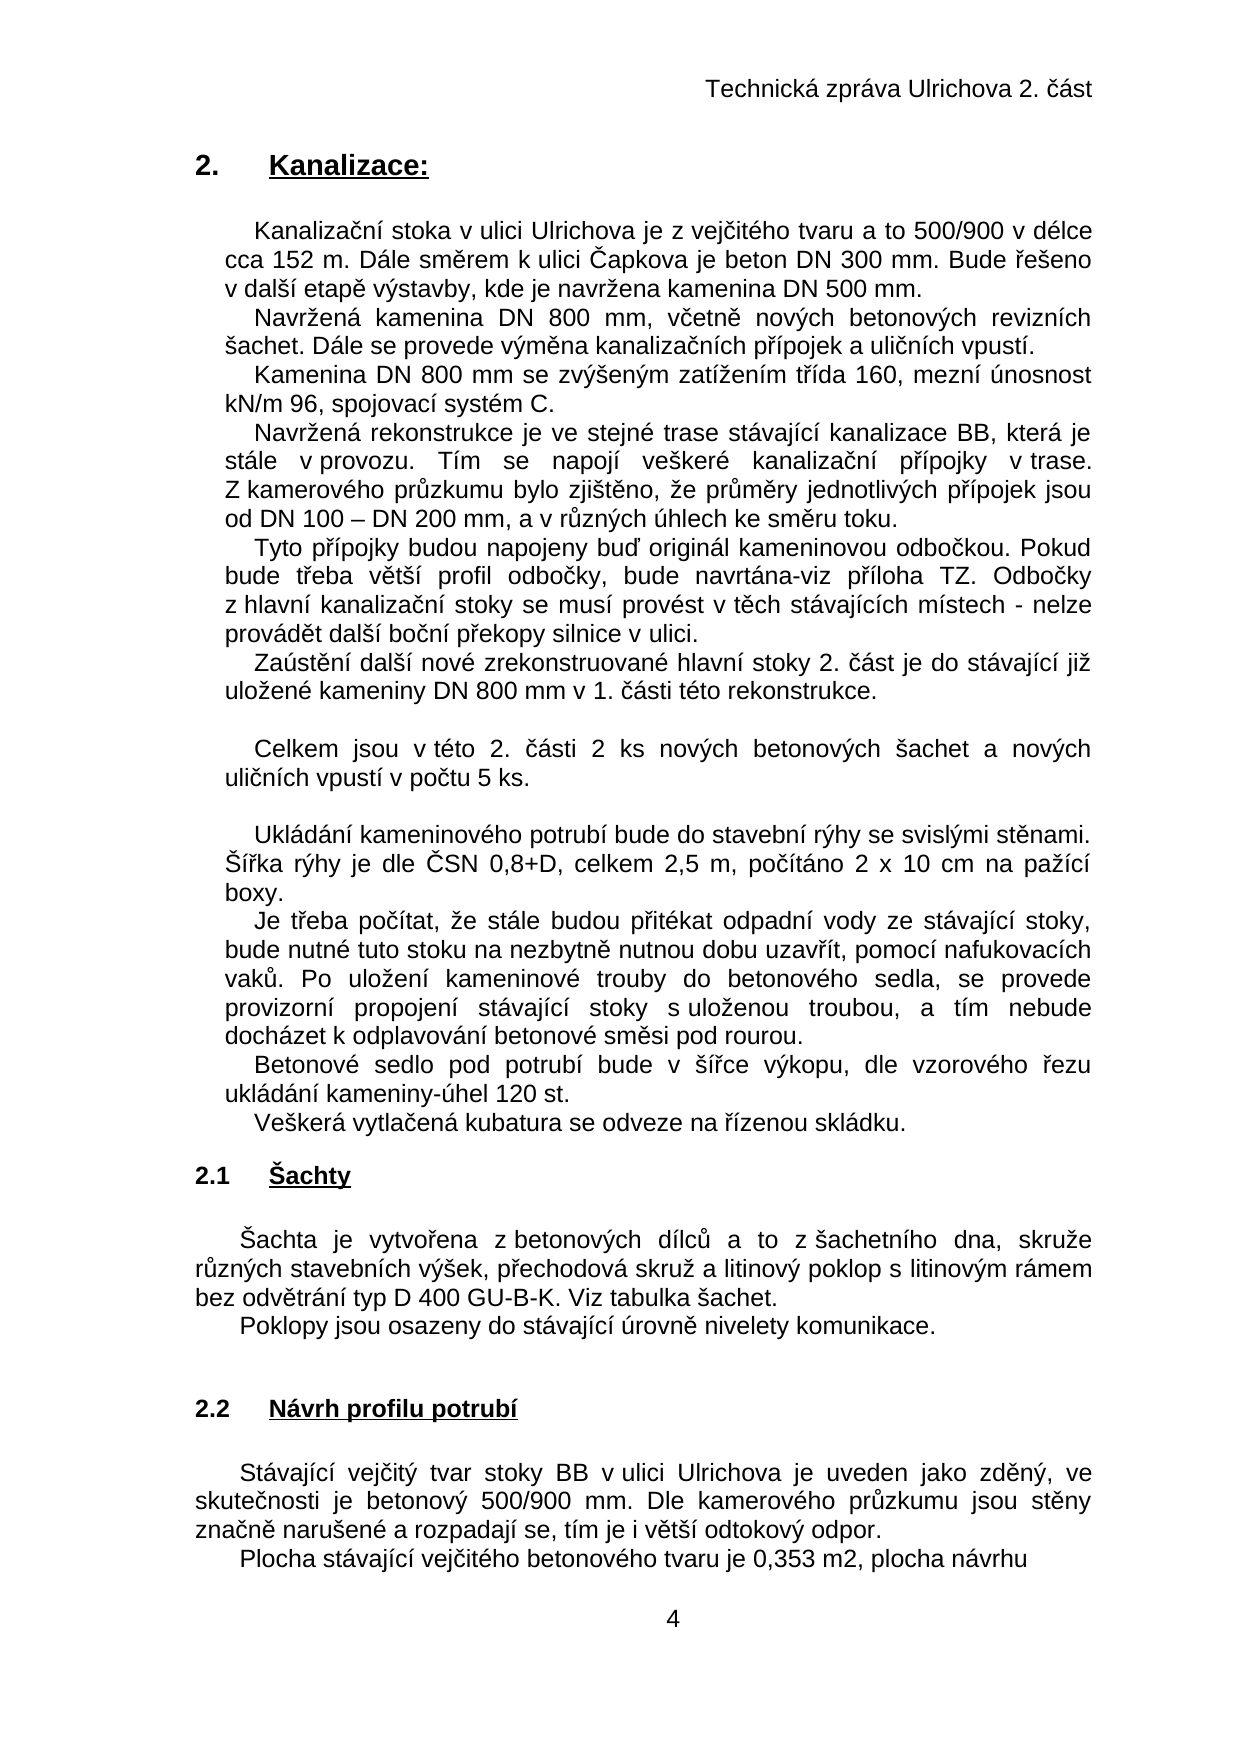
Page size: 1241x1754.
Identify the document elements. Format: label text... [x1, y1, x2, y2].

text Šachta je vytvořena z betonových dílců a to z šachetního dna, skruže různých stavebních výšek, přechodová skruž a litinový poklop s litinovým rámem bez odvětrání typ D 400 GU-B-K. Viz tabulka šachet. [195, 1225, 1093, 1311]
text Kamenina DN 800 mm se zvýšeným zatížením třída 160, mezní únosnost kN/m 96, spojovací systém C. [224, 360, 1093, 417]
text Poklopy jsou osazeny do stávající úrovně nivelety komunikace. [195, 1311, 1093, 1340]
text Kanalizační stoka v ulici Ulrichova je z vejčitého tvaru a to 500/900 v délce cca 152 m. Dále směrem k ulici Čapkova je beton DN 300 mm. Bude řešeno v další etapě výstavby, kde je navržena kamenina DN 500 mm. [224, 216, 1093, 302]
text Celkem jsou v této 2. části 2 ks nových betonových šachet a nových uličních vpustí v počtu 5 ks. [224, 734, 1093, 791]
text Plocha stávající vejčitého betonového tvaru je 0,353 m2, plocha návrhu [195, 1544, 1093, 1572]
text Je třeba počítat, že stále budou přitékat odpadní vody ze stávající stoky, bude nutné tuto stoku na nezbytně nutnou dobu uzavřít, pomocí nafukovacích vaků. Po uložení kameninové trouby do betonového sedla, se provede provizorní propojení stávající stoky s uloženou troubou, a tím nebude docházet k odplavování betonové směsi pod rourou. [224, 906, 1093, 1050]
text Navržená kamenina DN 800 mm, včetně nových betonových revizních šachet. Dále se provede výměna kanalizačních přípojek a uličních vpustí. [224, 302, 1093, 360]
text Veškerá vytlačená kubatura se odveze na řízenou skládku. [224, 1107, 1093, 1136]
text Stávající vejčitý tvar stoky BB v ulici Ulrichova je uveden jako zděný, ve skutečnosti je betonový 500/900 mm. Dle kamerového průzkumu jsou stěny značně narušené a rozpadají se, tím je i větší odtokový odpor. [195, 1457, 1093, 1544]
text Ukládání kameninového potrubí bude do stavební rýhy se svislými stěnami. Šířka rýhy je dle ČSN 0,8+D, celkem 2,5 m, počítáno 2 x 10 cm na pažící boxy. [224, 820, 1093, 906]
text Betonové sedlo pod potrubí bude v šířce výkopu, dle vzorového řezu ukládání kameniny-úhel 120 st. [224, 1050, 1093, 1107]
text Tyto přípojky budou napojeny buď originál kameninovou odbočkou. Pokud bude třeba větší profil odbočky, bude navrtána-viz příloha TZ. Odbočky z hlavní kanalizační stoky se musí provést v těch stávajících místech - nelze provádět další boční překopy silnice v ulici. [224, 532, 1093, 647]
subtitle Návrh profilu potrubí [195, 1394, 1093, 1422]
subtitle Šachty [195, 1161, 1093, 1190]
text Navržená rekonstrukce je ve stejné trase stávající kanalizace BB, která je stále v provozu. Tím se napojí veškeré kanalizační přípojky v trase. Z kamerového průzkumu bylo zjištěno, že průměry jednotlivých přípojek jsou od DN 100 – DN 200 mm, a v různých úhlech ke směru toku. [224, 417, 1093, 532]
text Zaústění další nové zrekonstruované hlavní stoky 2. část je do stávající již uložené kameniny DN 800 mm v 1. části této rekonstrukce. [224, 647, 1093, 705]
subtitle Kanalizace: [195, 148, 1093, 181]
